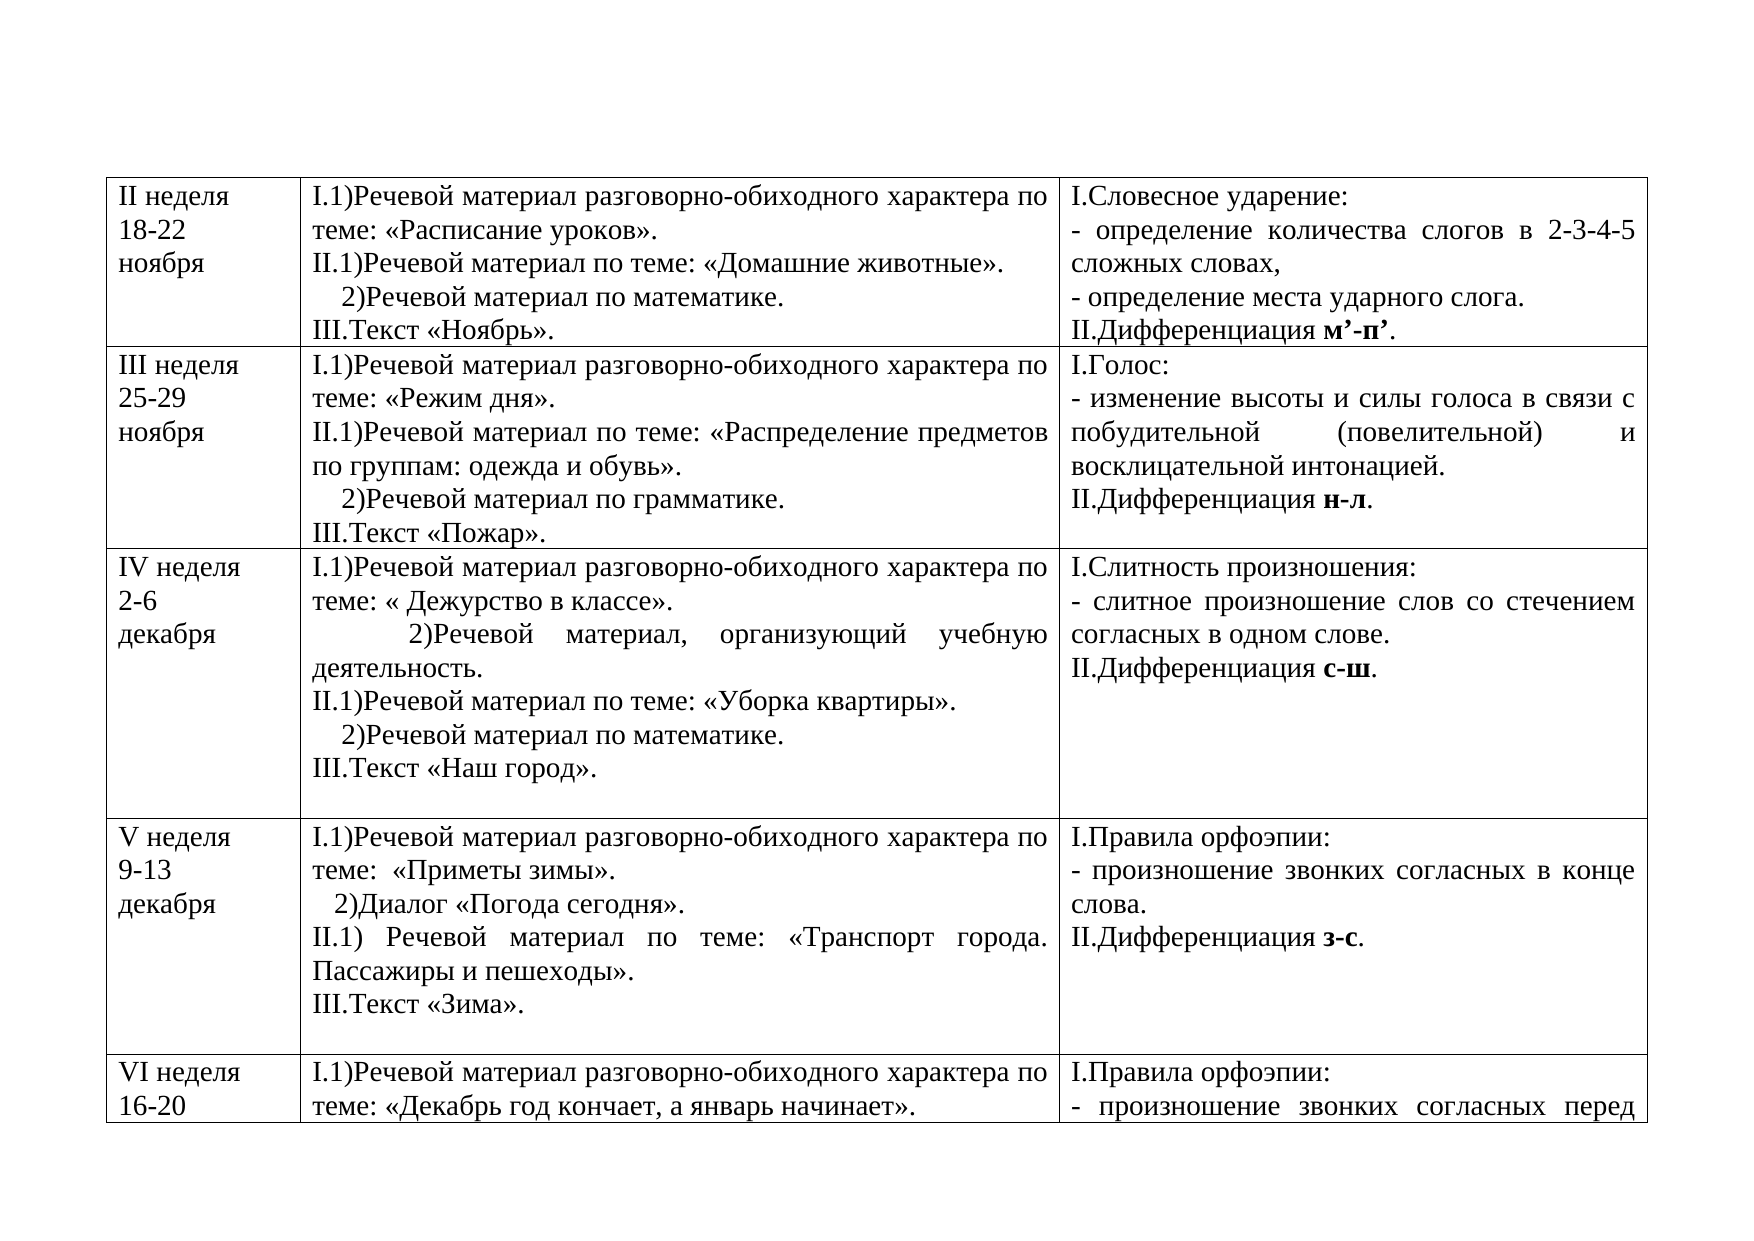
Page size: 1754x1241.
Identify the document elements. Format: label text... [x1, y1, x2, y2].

table_cell I.Слитность произношения: - слитное произношение слов со стечением согласных в одном слове. II.Дифференциация с-ш. [1060, 549, 1647, 818]
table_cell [301, 1055, 1059, 1122]
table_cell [1060, 1055, 1647, 1122]
table_cell I.1)Речевой материал разговорно-обиходного характера по теме: «Расписание уроков». II.1)Речевой материал по теме: «Домашние животные». 2)Речевой материал по математике. III.Текст «Ноябрь». [301, 178, 1059, 346]
table_cell V неделя 9-13 декабря [107, 819, 300, 1053]
table_cell I.1)Речевой материал разговорно-обиходного характера по теме: « Дежурство в классе». 2)Речевой материал, организующий учебную деятельность. II.1)Речевой материал по теме: «Уборка квартиры». 2)Речевой материал по математике. III.Текст «Наш город». [301, 549, 1059, 818]
table_cell I.Словесное ударение: - определение количества слогов в 2-3-4-5 сложных словах, - определение места ударного слога. II.Дифференциация м’-п’. [1060, 178, 1647, 346]
table_cell I.1)Речевой материал разговорно-обиходного характера по теме: «Режим дня». II.1)Речевой материал по теме: «Распределение предметов по группам: одежда и обувь». 2)Речевой материал по грамматике. III.Текст «Пожар». [301, 347, 1059, 548]
table_cell I.Голос: - изменение высоты и силы голоса в связи с побудительной (повелительной) и восклицательной интонацией. II.Дифференциация н-л. [1060, 347, 1647, 548]
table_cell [107, 1055, 300, 1122]
table_cell I.Правила орфоэпии: - произношение звонких согласных в конце слова. II.Дифференциация з-с. [1060, 819, 1647, 1053]
table_cell IV неделя 2-6 декабря [107, 549, 300, 818]
table_cell II неделя 18-22 ноября [107, 178, 300, 346]
table_cell I.1)Речевой материал разговорно-обиходного характера по теме: «Приметы зимы». 2)Диалог «Погода сегодня». II.1) Речевой материал по теме: «Транспорт города. Пассажиры и пешеходы». III.Текст «Зима». [301, 819, 1059, 1053]
table_cell III неделя 25-29 ноября [107, 347, 300, 548]
